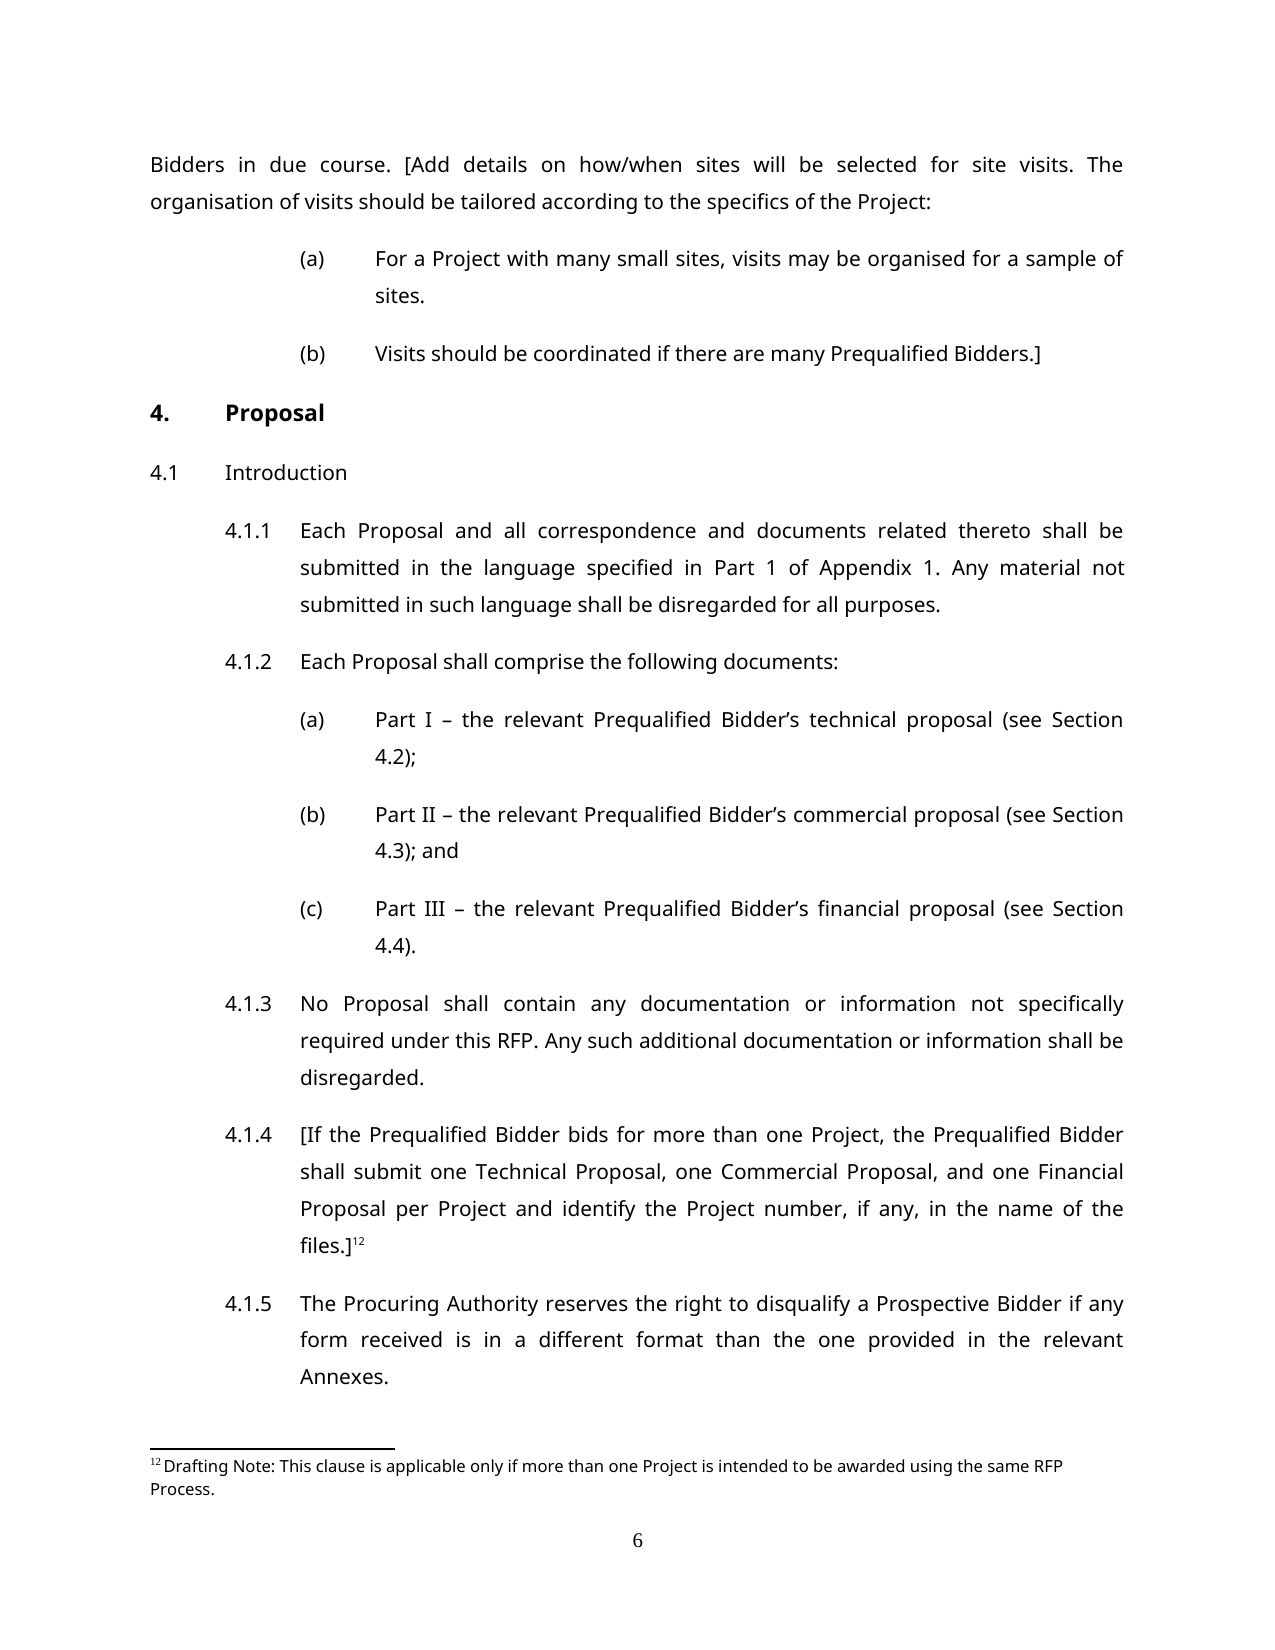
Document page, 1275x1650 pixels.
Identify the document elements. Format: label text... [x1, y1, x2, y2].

text Each Proposal shall comprise the following documents: [225, 647, 1125, 676]
text Part III – the relevant Prequalified Bidder’s financial proposal (see Section 4.4). [300, 894, 1125, 960]
text [If the Prequalified Bidder bids for more than one Project, the Prequalified Bidder shall submit one Technical Proposal, one Commercial Proposal, and one Financial Proposal per Project and identify the Project number, if any, in the name of the files.] [225, 1120, 1125, 1259]
text Visits should be coordinated if there are many Prequalified Bidders.] [300, 339, 1125, 368]
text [150, 150, 1125, 215]
text Proposal [150, 397, 1125, 428]
text Part I – the relevant Prequalified Bidder’s technical proposal (see Section 4.2); [300, 705, 1125, 771]
text No Proposal shall contain any documentation or information not specifically required under this RFP. Any such additional documentation or information shall be disregarded. [225, 989, 1125, 1091]
text Each Proposal and all correspondence and documents related thereto shall be submitted in the language specified in Part 1 of Appendix 1. Any material not submitted in such language shall be disregarded for all purposes. [225, 516, 1125, 618]
text Introduction [150, 458, 1125, 487]
text For a Project with many small sites, visits may be organised for a sample of sites. [300, 244, 1125, 310]
text The Procuring Authority reserves the right to disqualify a Prospective Bidder if any form received is in a different format than the one provided in the relevant Annexes. [225, 1289, 1125, 1391]
text Part II – the relevant Prequalified Bidder’s commercial proposal (see Section 4.3); and [300, 800, 1125, 865]
